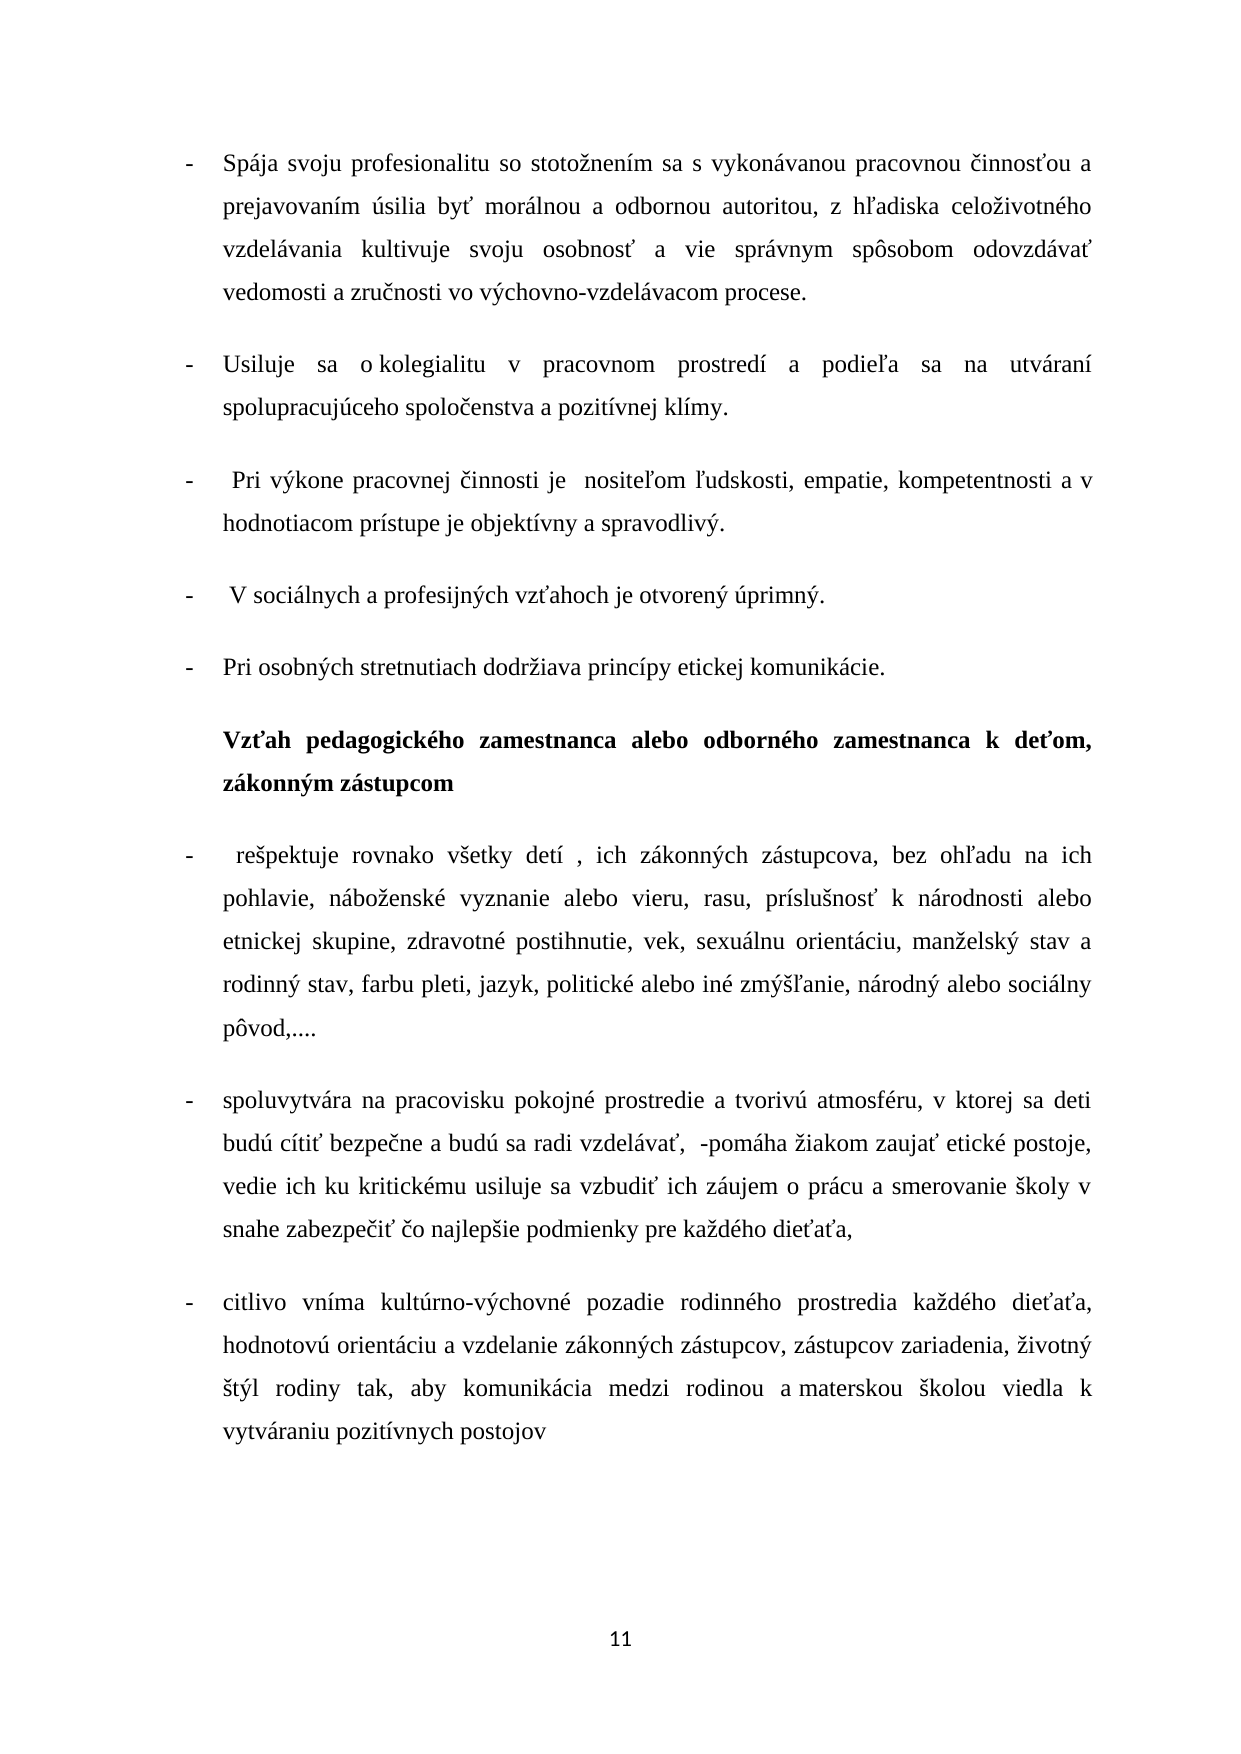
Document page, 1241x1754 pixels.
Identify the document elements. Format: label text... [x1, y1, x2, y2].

list rešpektuje rovnako všetky detí , ich zákonných zástupcova, bez ohľadu na ich pohlavie, náboženské vyznanie alebo vieru, rasu, príslušnosť k národnosti alebo etnickej skupine, zdravotné postihnutie, vek, sexuálnu orientáciu, manželský stav a rodinný stav, farbu pleti, jazyk, politické alebo iné zmýšľanie, národný alebo sociálny pôvod,.... [185, 840, 1093, 1041]
list spoluvytvára na pracovisku pokojné prostredie a tvorivú atmosféru, v ktorej sa deti budú cítiť bezpečne a budú sa radi vzdelávať, -pomáha žiakom zaujať etické postoje, vedie ich ku kritickému usiluje sa vzbudiť ich záujem o prácu a smerovanie školy v snahe zabezpečiť čo najlepšie podmienky pre každého dieťaťa, [185, 1085, 1093, 1243]
list Pri výkone pracovnej činnosti je nositeľom ľudskosti, empatie, kompetentnosti a v hodnotiacom prístupe je objektívny a spravodlivý. [185, 465, 1093, 537]
list Pri osobných stretnutiach dodržiava princípy etickej komunikácie. [185, 652, 1093, 681]
list citlivo vníma kultúrno-výchovné pozadie rodinného prostredia každého dieťaťa, hodnotovú orientáciu a vzdelanie zákonných zástupcov, zástupcov zariadenia, životný štýl rodiny tak, aby komunikácia medzi rodinou a materskou školou viedla k vytváraniu pozitívnych postojov [185, 1287, 1093, 1445]
list Usiluje sa o kolegialitu v pracovnom prostredí a podieľa sa na utváraní spolupracujúceho spoločenstva a pozitívnej klímy. [185, 349, 1093, 421]
list Spája svoju profesionalitu so stotožnením sa s vykonávanou pracovnou činnosťou a prejavovaním úsilia byť morálnou a odbornou autoritou, z hľadiska celoživotného vzdelávania kultivuje svoju osobnosť a vie správnym spôsobom odovzdávať vedomosti a zručnosti vo výchovno-vzdelávacom procese. [185, 148, 1093, 306]
text Vzťah pedagogického zamestnanca alebo odborného zamestnanca k deťom, zákonným zástupcom [223, 725, 1093, 797]
list V sociálnych a profesijných vzťahoch je otvorený úprimný. [185, 580, 1093, 609]
